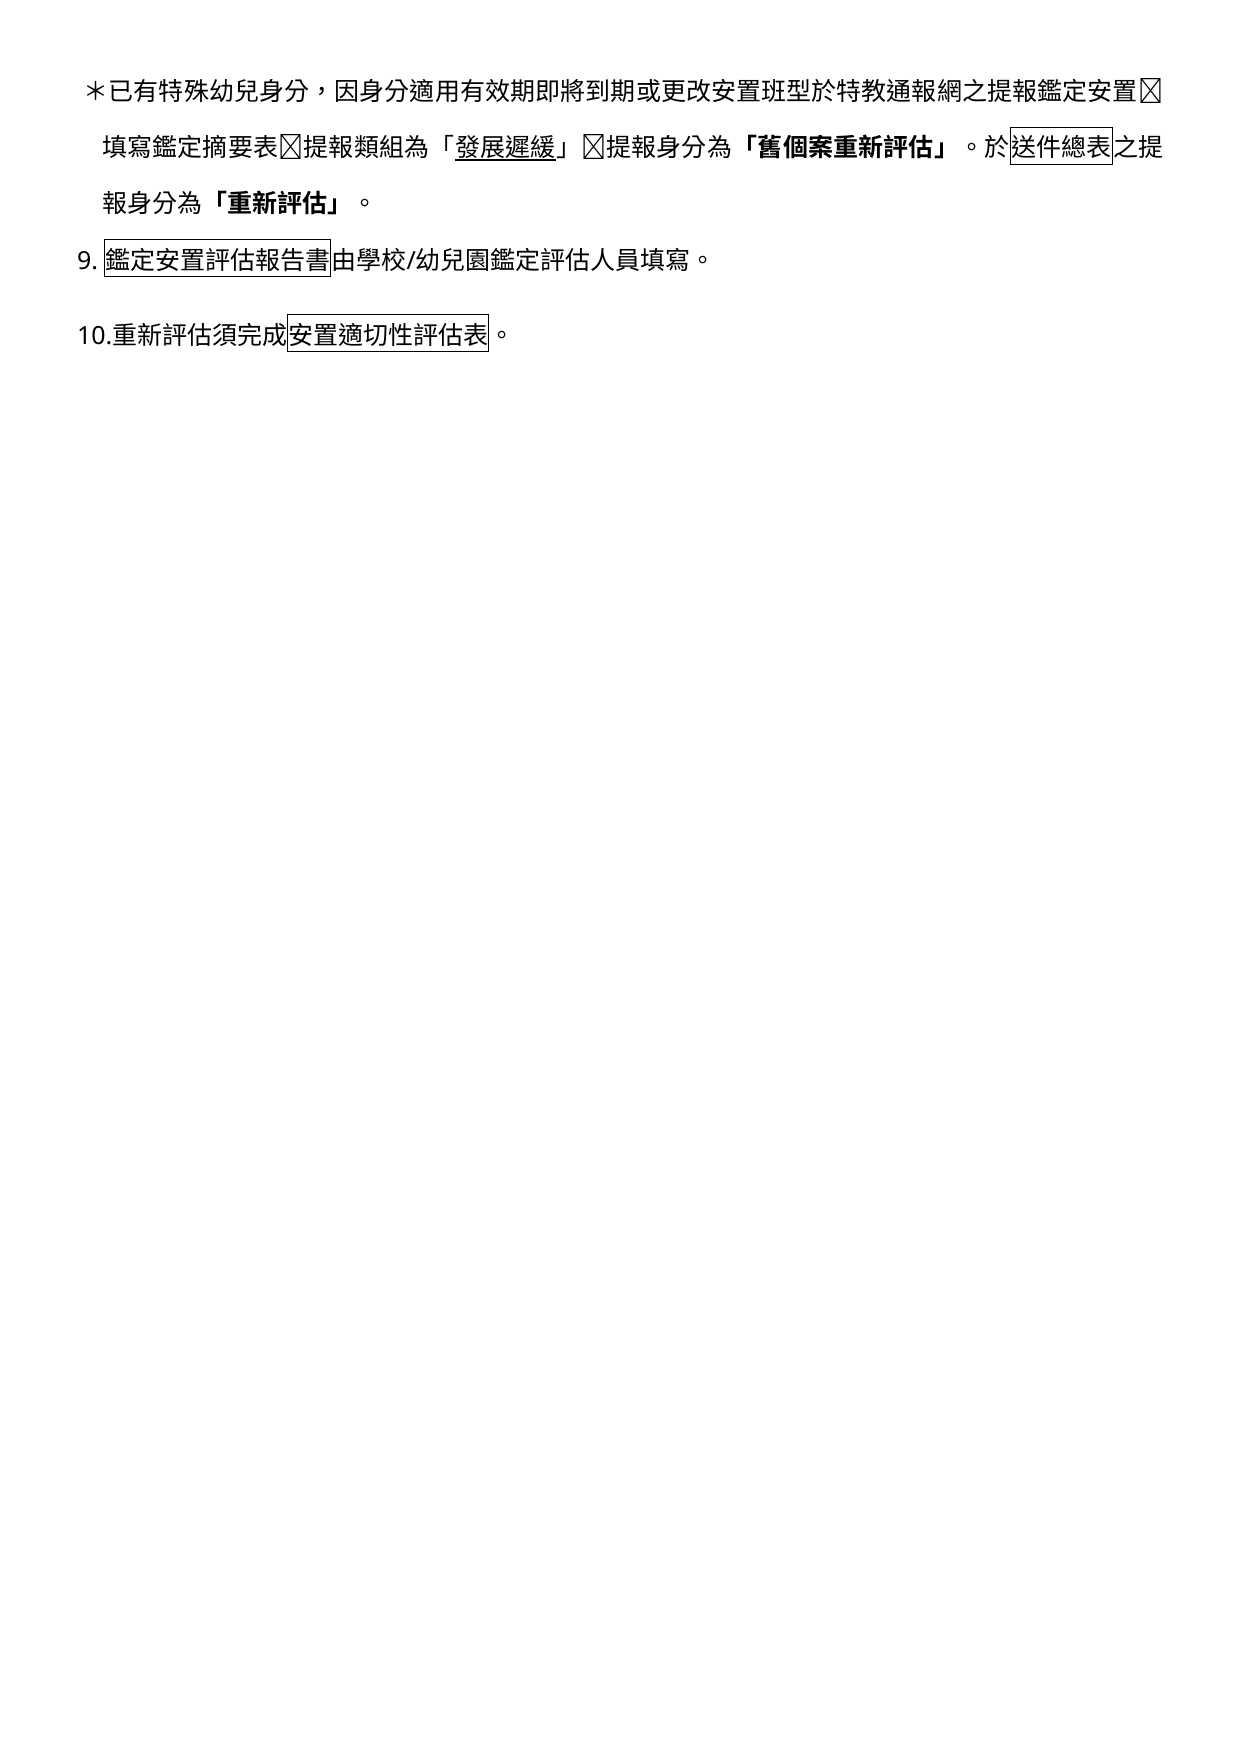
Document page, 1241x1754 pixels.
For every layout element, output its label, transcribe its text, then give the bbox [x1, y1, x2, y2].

text 10.重新評估須完成安置適切性評估表。 [77, 296, 1163, 371]
text ＊已有特殊幼兒身分，因身分適用有效期即將到期或更改安置班型於特教通報網之提報鑑定安置填寫鑑定摘要表提報類組為「發展遲緩」提報身分為「舊個案重新評估」。於送件總表之提報身分為「重新評估」。 [77, 71, 1163, 221]
text 9. 鑑定安置評估報告書由學校/幼兒園鑑定評估人員填寫。 [77, 221, 1163, 296]
